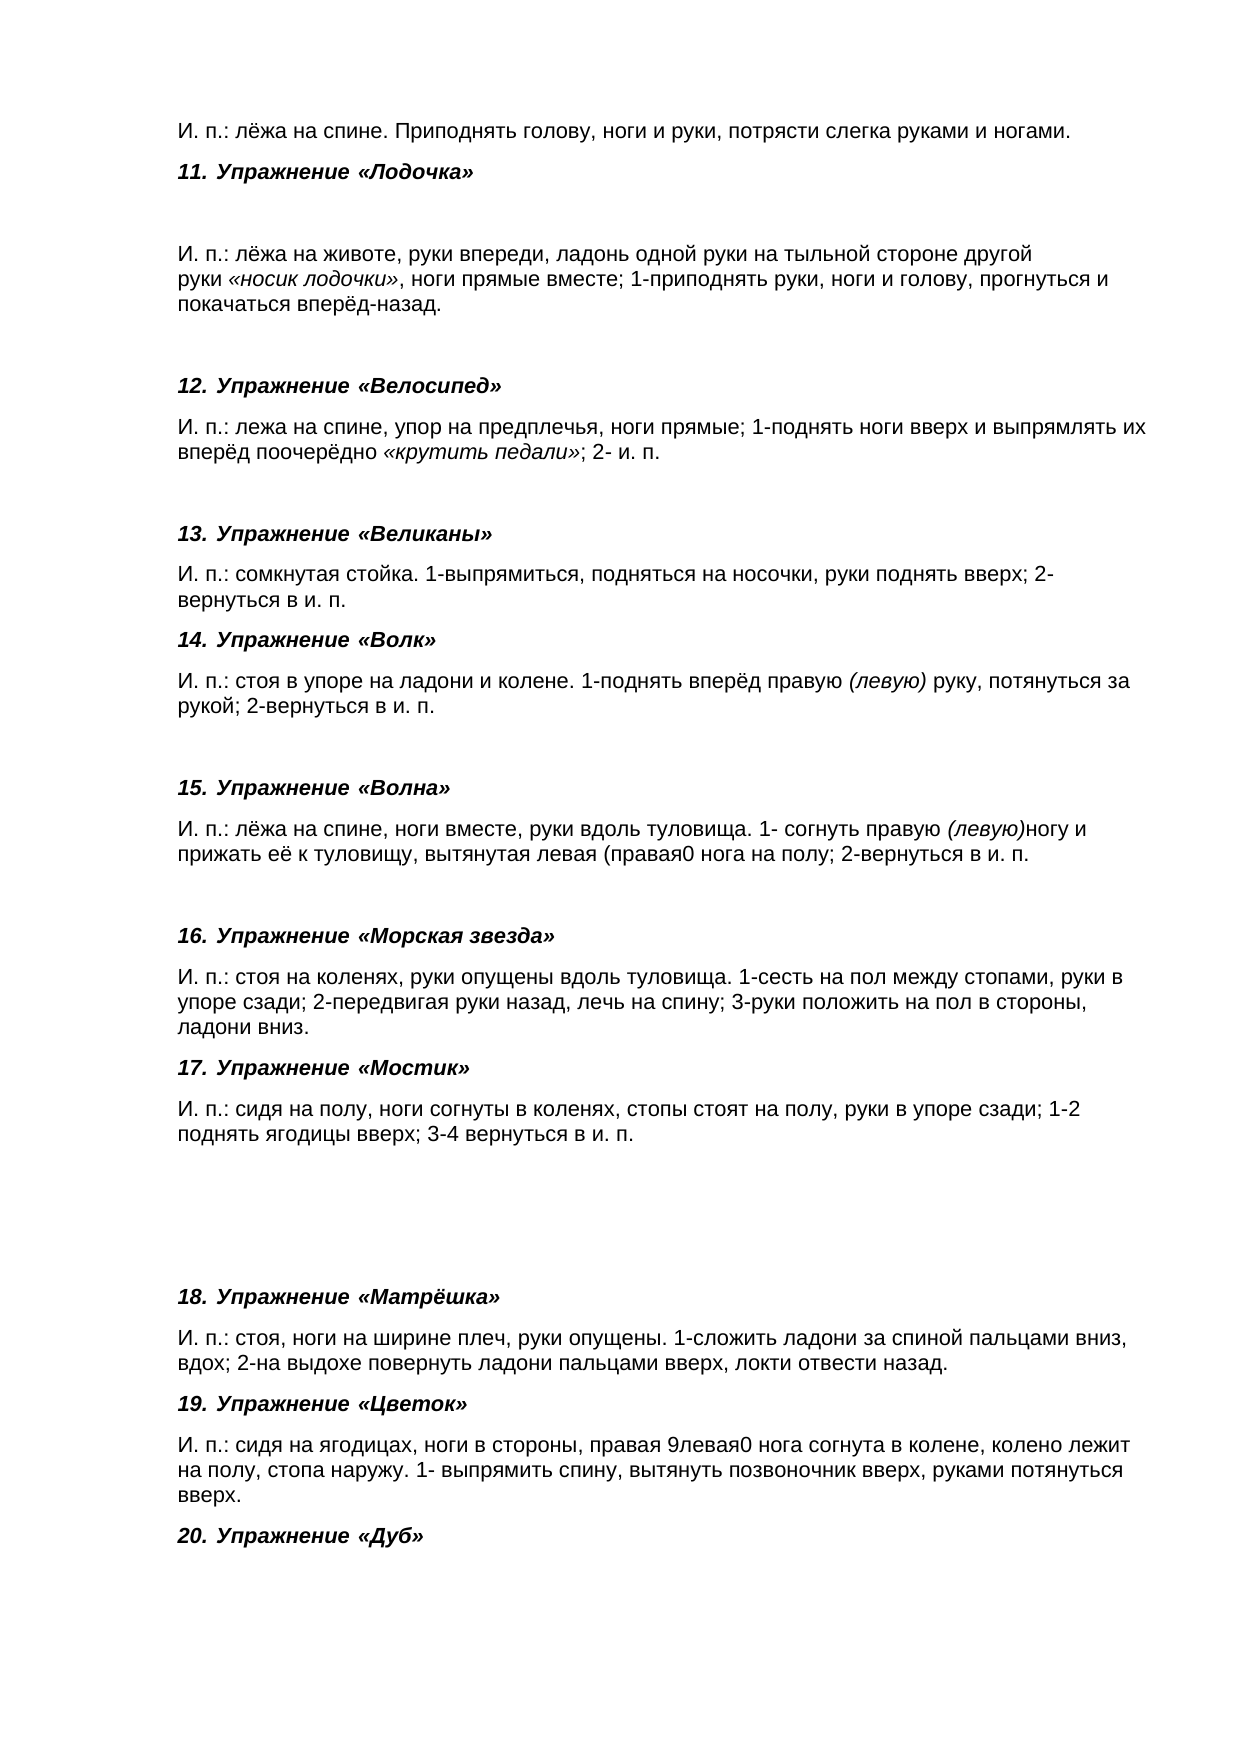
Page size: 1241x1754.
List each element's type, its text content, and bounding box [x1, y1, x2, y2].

text И. п.: стоя, ноги на ширине плеч, руки опущены. 1-сложить ладони за спиной пальцами вниз, вдох; 2-на выдохе повернуть ладони пальцами вверх, локти отвести назад. [177, 1325, 1152, 1375]
text 17. Упражнение «Мостик» [177, 1055, 1152, 1080]
text 15. Упражнение «Волна» [177, 775, 1152, 800]
text 13. Упражнение «Великаны» [177, 520, 1152, 546]
text И. п.: лежа на спине, упор на предплечья, ноги прямые; 1-поднять ноги вверх и выпрямлять их вперёд поочерёдно «крутить педали»; 2- и. п. [177, 413, 1152, 464]
text И. п.: стоя в упоре на ладони и колене. 1-поднять вперёд правую (левую) руку, потянуться за рукой; 2-вернуться в и. п. [177, 668, 1152, 718]
text 18. Упражнение «Матрёшка» [177, 1284, 1152, 1309]
text 12. Упражнение «Велосипед» [177, 373, 1152, 398]
text И. п.: лёжа на спине. Приподнять голову, ноги и руки, потрясти слегка руками и ногами. [177, 118, 1152, 143]
text 16. Упражнение «Морская звезда» [177, 923, 1152, 948]
text 11. Упражнение «Лодочка» [177, 159, 1152, 184]
text И. п.: стоя на коленях, руки опущены вдоль туловища. 1-сесть на пол между стопами, руки в упоре сзади; 2-передвигая руки назад, лечь на спину; 3-руки положить на пол в стороны, ладони вниз. [177, 963, 1152, 1039]
text И. п.: сидя на полу, ноги согнуты в коленях, стопы стоят на полу, руки в упоре сзади; 1-2 поднять ягодицы вверх; 3-4 вернуться в и. п. [177, 1096, 1152, 1146]
text И. п.: лёжа на спине, ноги вместе, руки вдоль туловища. 1- согнуть правую (левую)ногу и прижать её к туловищу, вытянутая левая (правая0 нога на полу; 2-вернуться в и. п. [177, 816, 1152, 866]
text И. п.: сомкнутая стойка. 1-выпрямиться, подняться на носочки, руки поднять вверх; 2- вернуться в и. п. [177, 561, 1152, 612]
text 20. Упражнение «Дуб» [177, 1523, 1152, 1548]
text И. п.: лёжа на животе, руки впереди, ладонь одной руки на тыльной стороне другой руки «носик лодочки», ноги прямые вместе; 1-приподнять руки, ноги и голову, прогнуться и покачаться вперёд-назад. [177, 241, 1152, 316]
text 14. Упражнение «Волк» [177, 627, 1152, 652]
text И. п.: сидя на ягодицах, ноги в стороны, правая 9левая0 нога согнута в колене, колено лежит на полу, стопа наружу. 1- выпрямить спину, вытянуть позвоночник вверх, руками потянуться вверх. [177, 1432, 1152, 1507]
text 19. Упражнение «Цветок» [177, 1391, 1152, 1416]
